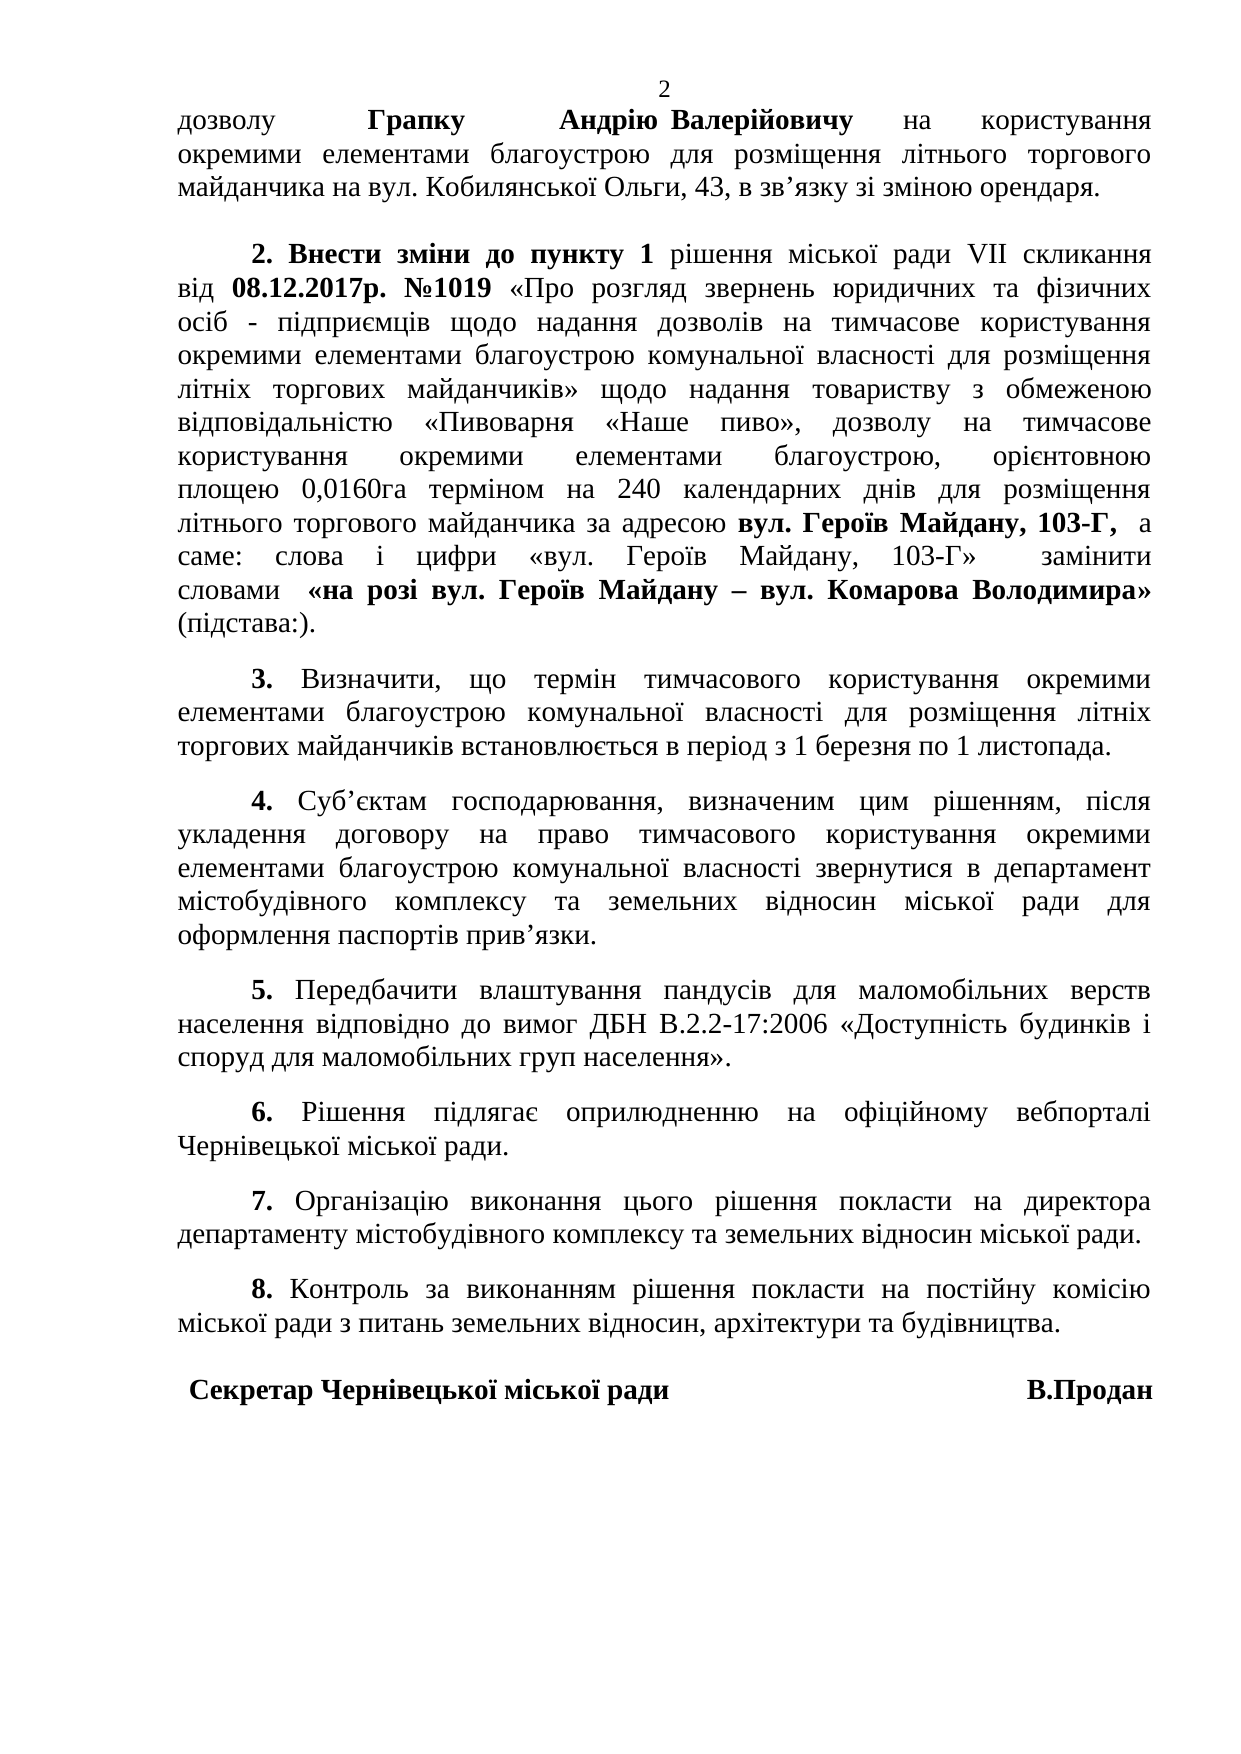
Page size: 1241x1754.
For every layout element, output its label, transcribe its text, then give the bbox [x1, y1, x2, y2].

text 6. Рішення підлягає оприлюдненню на офіційному вебпорталі Чернівецької міської ради. [177, 1094, 1152, 1161]
text 5. Передбачити влаштування пандусів для маломобільних верств населення відповідно до вимог ДБН В.2.2-17:2006 «Доступність будинків і споруд для маломобільних груп населення». [177, 972, 1152, 1073]
text 3. Визначити, що термін тимчасового користування окремими елементами благоустрою комунальної власності для розміщення літніх торгових майданчиків встановлюється в період з 1 березня по 1 листопада. [177, 661, 1152, 761]
text 2. Внести зміни до пункту 1 рішення міської ради VІІ скликання від 08.12.2017р. №1019 «Про розгляд звернень юридичних та фізичних осіб - підприємців щодо надання дозволів на тимчасове користування окремими елементами благоустрою комунальної власності для розміщення літніх торгових майданчиків» щодо надання товариству з обмеженою відповідальністю «Пивоварня «Наше пиво», дозволу на тимчасове користування окремими елементами благоустрою, орієнтовною площею 0,0160га терміном на 240 календарних днів для розміщення літнього торгового майданчика за адресою вул. Героїв Майдану, 103-Г, а саме: слова і цифри «вул. Героїв Майдану, 103-Г» замінити словами «на розі вул. Героїв Майдану – вул. Комарова Володимира» (підстава:). [177, 237, 1152, 639]
text 4. Суб’єктам господарювання, визначеним цим рішенням, після укладення договору на право тимчасового користування окремими елементами благоустрою комунальної власності звернутися в департамент містобудівного комплексу та земельних відносин міської ради для оформлення паспортів прив’язки. [177, 783, 1152, 951]
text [177, 102, 1152, 203]
table_header Секретар Чернівецької міської ради В.Продан [177, 1372, 1240, 1434]
text 8. Контроль за виконанням рішення покласти на постійну комісію міської ради з питань земельних відносин, архітектури та будівництва. [177, 1272, 1152, 1339]
text 7. Організацію виконання цього рішення покласти на директора департаменту містобудівного комплексу та земельних відносин міської ради. [177, 1183, 1152, 1250]
